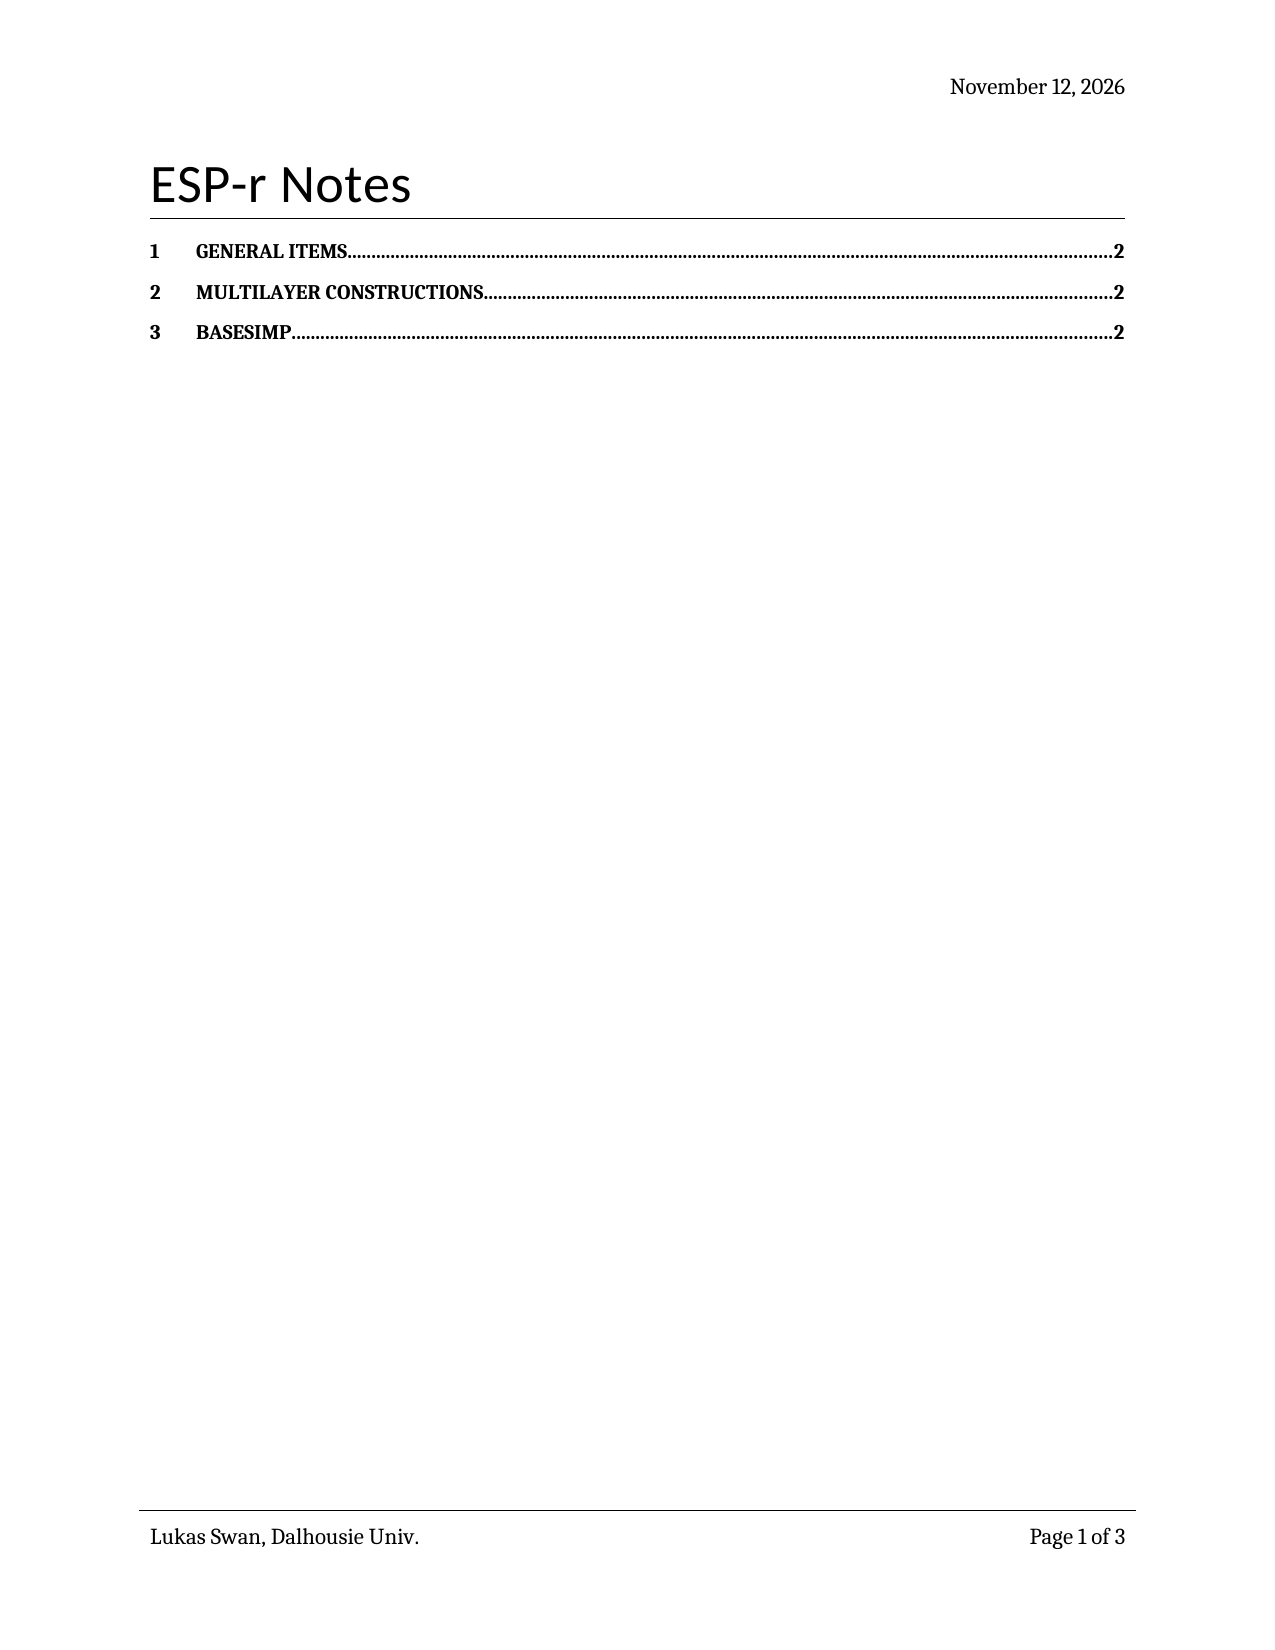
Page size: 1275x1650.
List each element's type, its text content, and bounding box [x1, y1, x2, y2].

text 1 General items 2 [150, 240, 1125, 264]
title ESP-r Notes [150, 150, 1125, 218]
text 3 BASESIMP 2 [150, 321, 1125, 345]
text 2 Multilayer constructions 2 [150, 280, 1125, 304]
